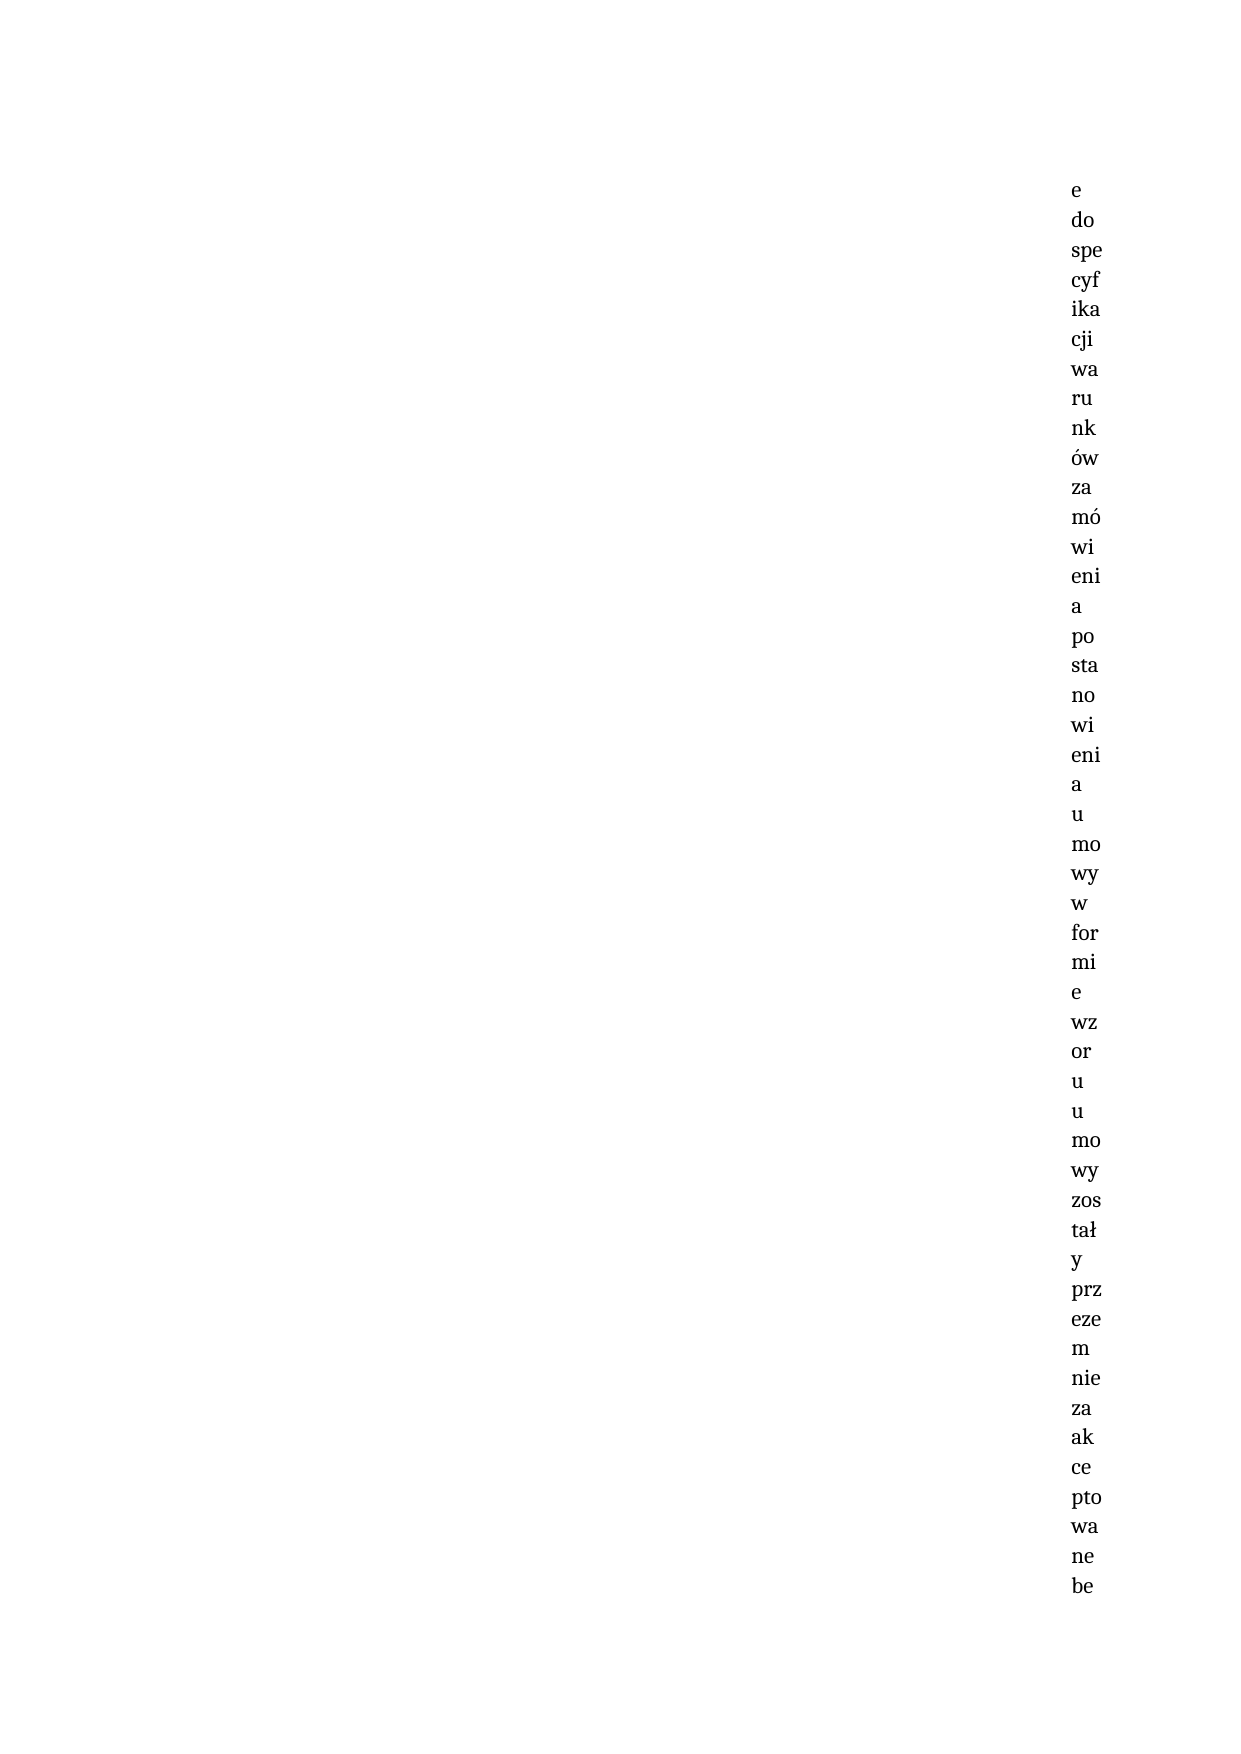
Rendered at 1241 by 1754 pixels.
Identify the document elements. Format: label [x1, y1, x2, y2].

list [1027, 177, 1102, 1599]
